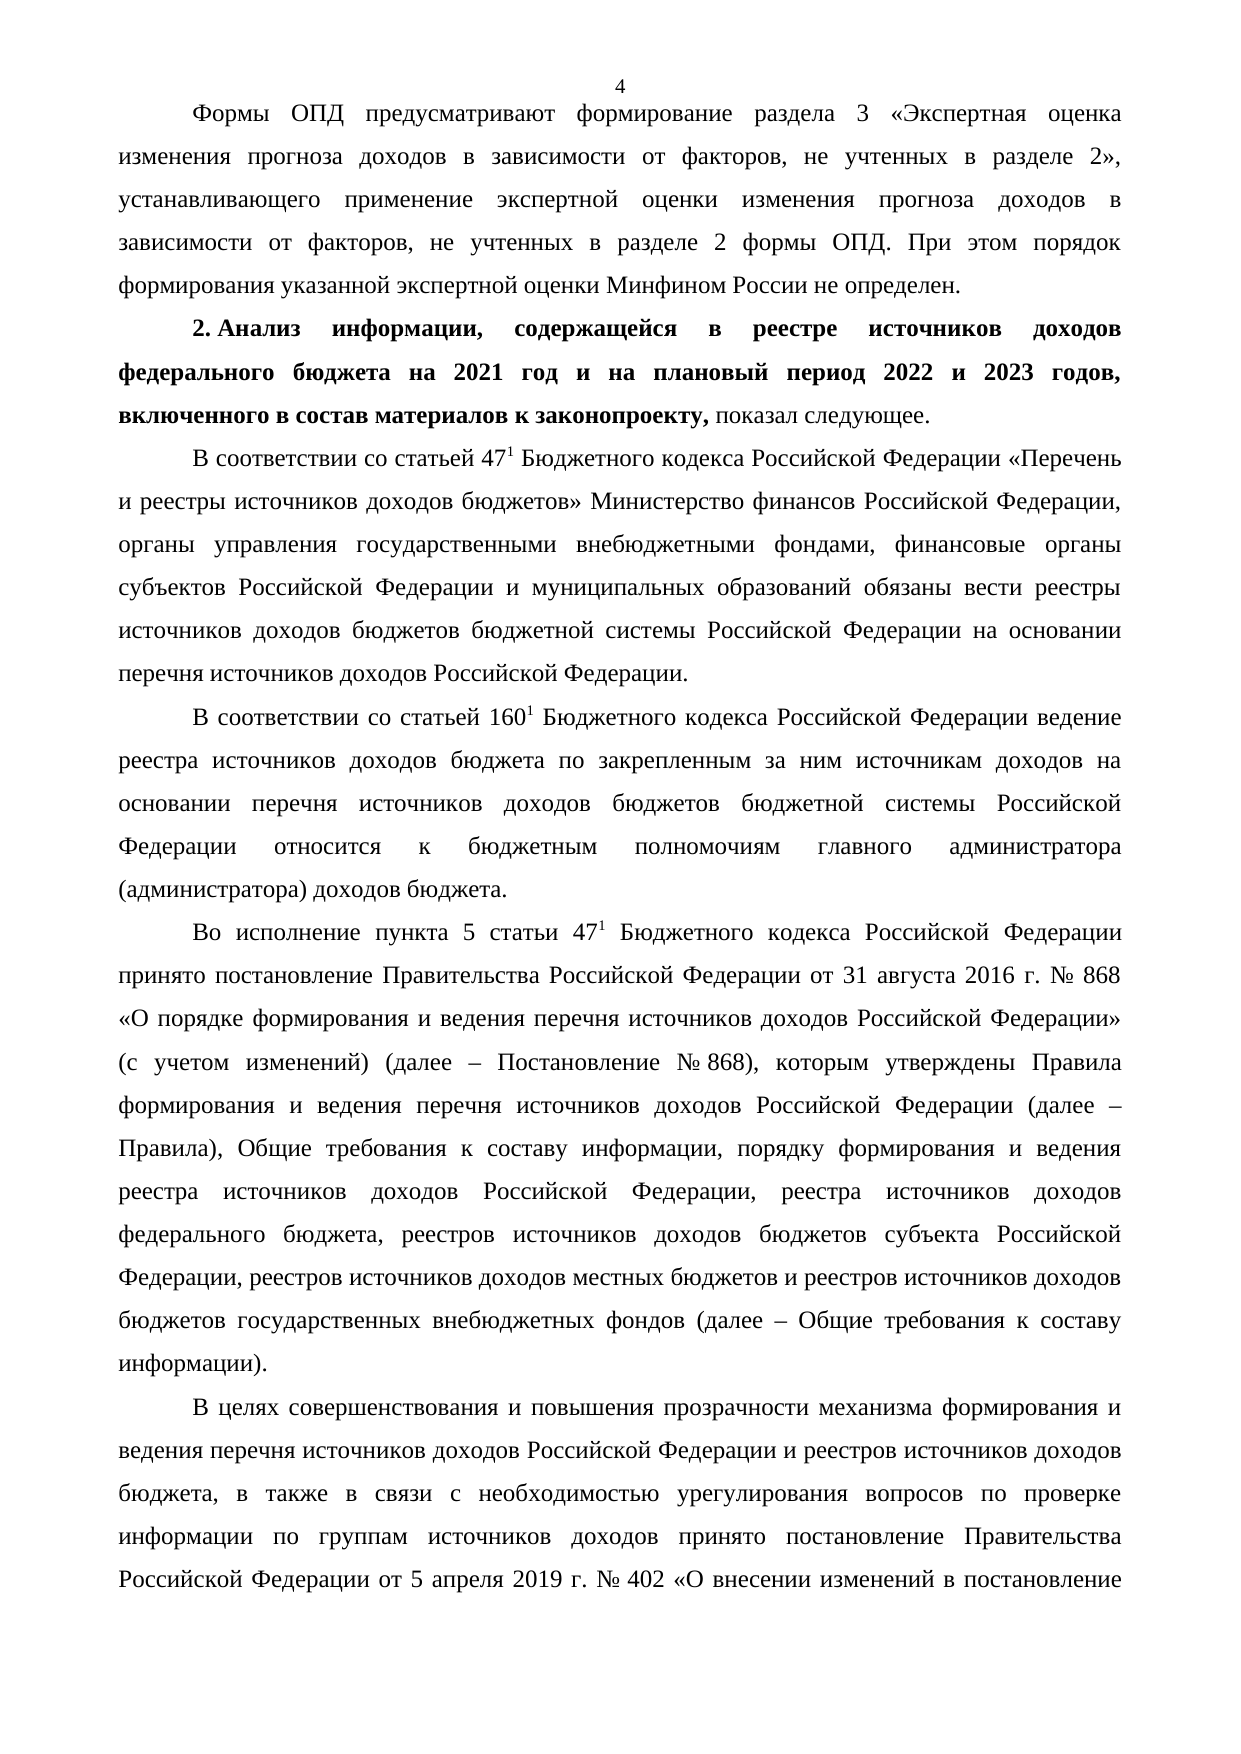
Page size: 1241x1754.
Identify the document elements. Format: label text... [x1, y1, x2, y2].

text В соответствии со статьей 471 Бюджетного кодекса Российской Федерации «Перечень и реестры источников доходов бюджетов» Министерство финансов Российской Федерации, органы управления государственными внебюджетными фондами, финансовые органы субъектов Российской Федерации и муниципальных образований обязаны вести реестры источников доходов бюджетов бюджетной системы Российской Федерации на основании перечня источников доходов Российской Федерации. [118, 443, 1122, 687]
text В соответствии со статьей 1601 Бюджетного кодекса Российской Федерации ведение реестра источников доходов бюджета по закрепленным за ним источникам доходов на основании перечня источников доходов бюджетов бюджетной системы Российской Федерации относится к бюджетным полномочиям главного администратора (администратора) доходов бюджета. [118, 702, 1122, 903]
text Во исполнение пункта 5 статьи 471 Бюджетного кодекса Российской Федерации принято постановление Правительства Российской Федерации от 31 августа 2016 г. № 868 «О порядке формирования и ведения перечня источников доходов Российской Федерации» (с учетом изменений) (далее – Постановление № 868), которым утверждены Правила формирования и ведения перечня источников доходов Российской Федерации (далее – Правила), Общие требования к составу информации, порядку формирования и ведения реестра источников доходов Российской Федерации, реестра источников доходов федерального бюджета, реестров источников доходов бюджетов субъекта Российской Федерации, реестров источников доходов местных бюджетов и реестров источников доходов бюджетов государственных внебюджетных фондов (далее – Общие требования к составу информации). [118, 917, 1122, 1377]
text Формы ОПД предусматривают формирование раздела 3 «Экспертная оценка изменения прогноза доходов в зависимости от факторов, не учтенных в разделе 2», устанавливающего применение экспертной оценки изменения прогноза доходов в зависимости от факторов, не учтенных в разделе 2 формы ОПД. При этом порядок формирования указанной экспертной оценки Минфином России не определен. [118, 98, 1122, 299]
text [118, 1392, 1122, 1593]
text 2. Анализ информации, содержащейся в реестре источников доходов федерального бюджета на 2021 год и на плановый период 2022 и 2023 годов, включенного в состав материалов к законопроекту, показал следующее. [118, 313, 1122, 428]
